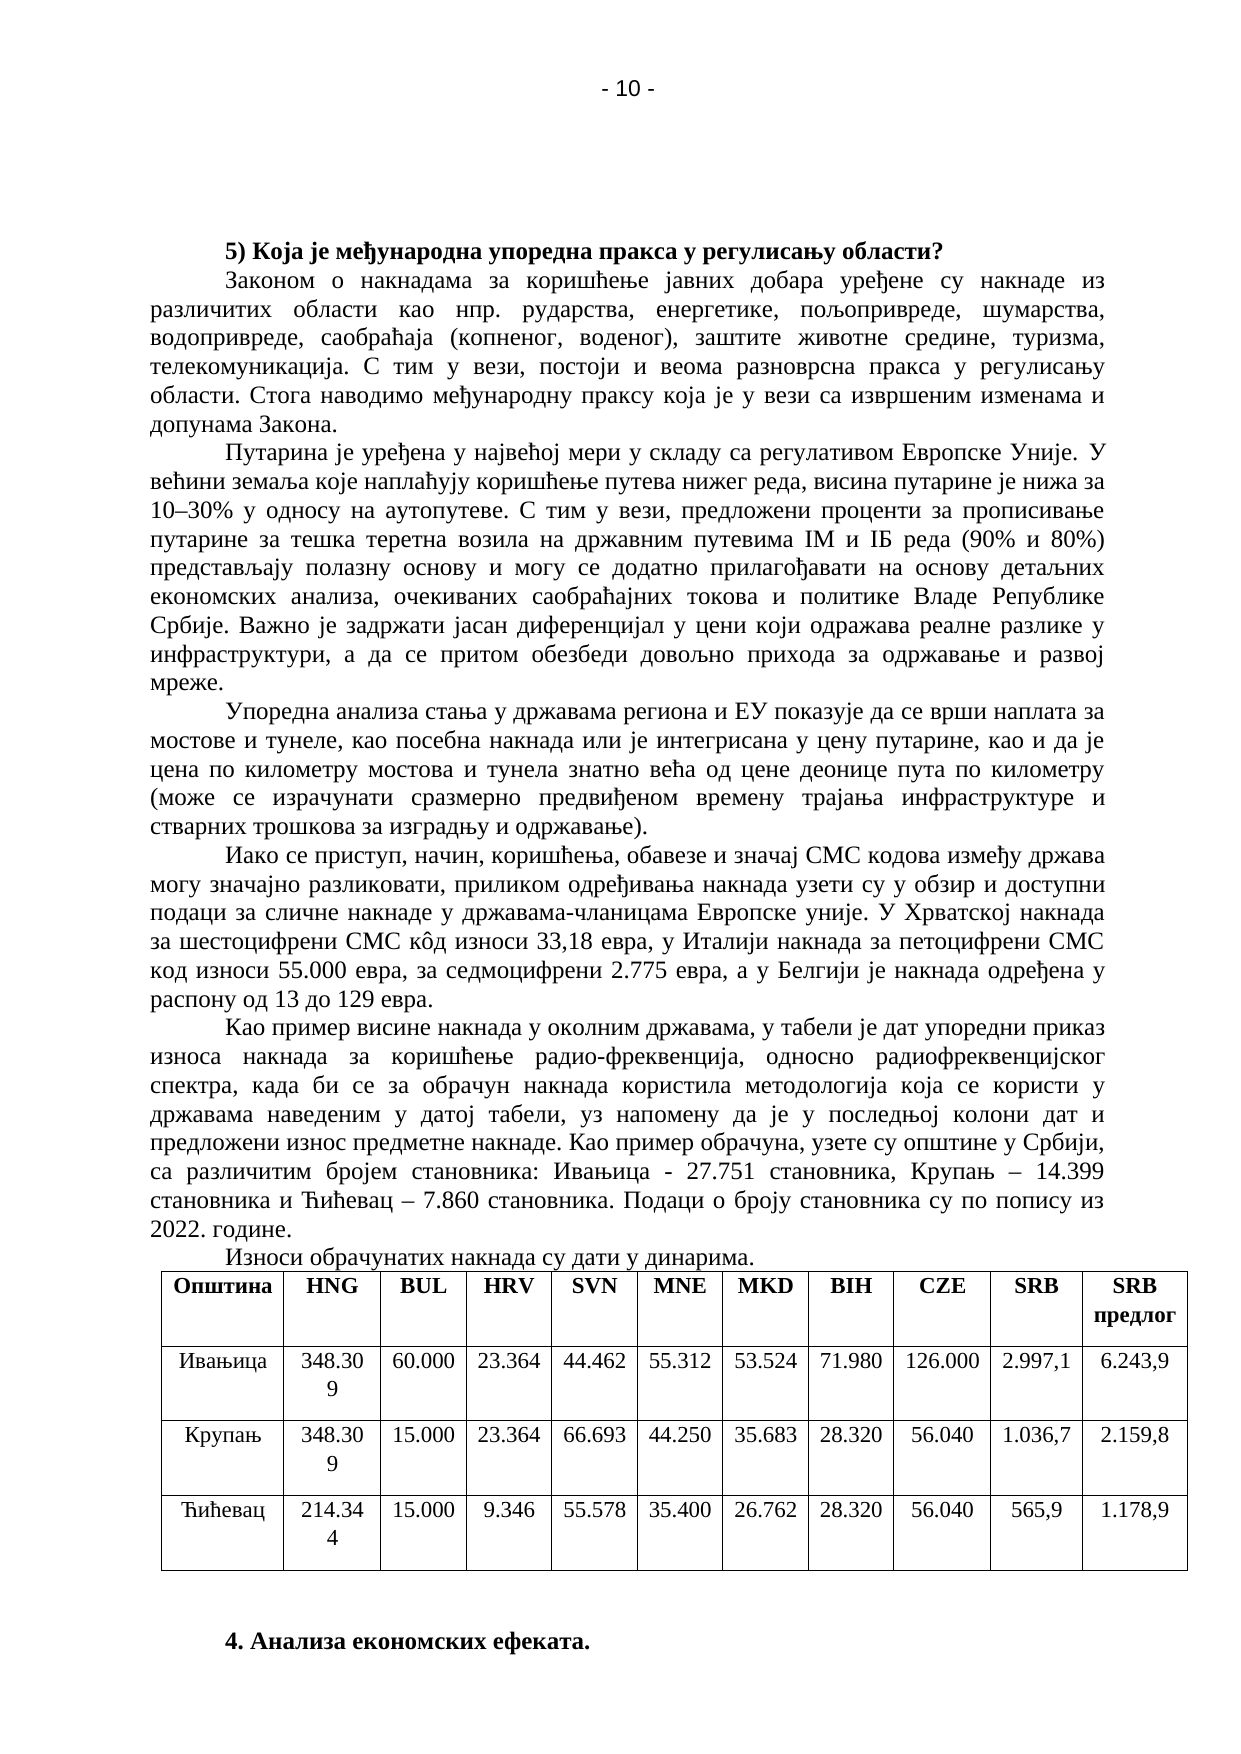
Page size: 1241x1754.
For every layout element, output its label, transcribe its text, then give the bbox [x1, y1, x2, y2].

table_cell 1.036,7 [991, 1421, 1082, 1495]
table_cell 55.578 [552, 1496, 637, 1569]
table_cell 565,9 [991, 1496, 1082, 1569]
table_header BUL [381, 1272, 466, 1346]
table_cell 28.320 [809, 1421, 893, 1495]
table_cell 55.312 [638, 1347, 722, 1420]
table_header HNG [284, 1272, 380, 1346]
table_cell Ивањица [162, 1347, 283, 1420]
table_header MKD [723, 1272, 808, 1346]
table_header MNE [638, 1272, 722, 1346]
text Упоредна анализа стања у државама региона и ЕУ показује да се врши наплата за мостове и тунеле, као посебна накнада или је интегрисана у цену путарине, као и да је цена по километру мостова и тунела знатно већа од цене деонице пута по километру (може се израчунати сразмерно предвиђеном времену трајања инфраструктуре и стварних трошкова за изградњу и одржавање). [150, 696, 1106, 840]
table_header HRV [467, 1272, 551, 1346]
table_cell 71.980 [809, 1347, 893, 1420]
table_cell 53.524 [723, 1347, 808, 1420]
table_cell 28.320 [809, 1496, 893, 1569]
text 5) Која је међународна упоредна пракса у регулисању области? [150, 236, 1106, 265]
table_cell 23.364 [467, 1421, 551, 1495]
table_header SRB [991, 1272, 1082, 1346]
table_cell 9.346 [467, 1496, 551, 1569]
table_header SVN [552, 1272, 637, 1346]
table_cell 15.000 [381, 1496, 466, 1569]
table_header BIH [809, 1272, 893, 1346]
table_header SRB предлог [1083, 1272, 1187, 1346]
table_cell 44.250 [638, 1421, 722, 1495]
table_cell 126.000 [894, 1347, 990, 1420]
table_cell 35.683 [723, 1421, 808, 1495]
table_cell 15.000 [381, 1421, 466, 1495]
table_cell 1.178,9 [1083, 1496, 1187, 1569]
table_cell 35.400 [638, 1496, 722, 1569]
table_cell 348.309 [284, 1347, 380, 1420]
table_cell Ћићевац [162, 1496, 283, 1569]
text 4. Анализа економских ефеката. [150, 1626, 1106, 1654]
table_cell 6.243,9 [1083, 1347, 1187, 1420]
table_cell 23.364 [467, 1347, 551, 1420]
table_cell 214.344 [284, 1496, 380, 1569]
table_cell 348.309 [284, 1421, 380, 1495]
table_header Општина [162, 1272, 283, 1346]
text Путарина је уређена у највећој мери у складу са регулативом Европске Уније. У већини земаља које наплаћују коришћење путева нижег реда, висина путарине је нижа за 10–30% у односу на аутопутеве. С тим у вези, предложени проценти за прописивање путарине за тешка теретна возила на државним путевима IМ и IБ реда (90% и 80%) представљају полазну основу и могу се додатно прилагођавати на основу детаљних економских анализа, очекиваних саобраћајних токова и политике Владе Републике Србије. Важно је задржати јасан диференцијал у цени који одражава реалне разлике у инфраструктури, а да се притом обезбеди довољно прихода за одржавање и развој мреже. [150, 437, 1106, 696]
table_cell 2.159,8 [1083, 1421, 1187, 1495]
table_header CZE [894, 1272, 990, 1346]
text Иако се приступ, начин, коришћења, обавезе и значај СМС кодова између држава могу значајно разликовати, приликом одређивања накнада узети су у обзир и доступни подаци за сличне накнаде у државама-чланицама Европске уније. У Хрватској накнада за шестоцифрени СМС кôд износи 33,18 евра, у Италији накнада за петоцифрени СМС код износи 55.000 евра, за седмоцифрени 2.775 евра, а у Белгији је накнада одређена у распону од 13 до 129 евра. [150, 840, 1106, 1012]
table_cell 56.040 [894, 1496, 990, 1569]
text Износи обрачунатих накнада су дати у динарима. [150, 1242, 1106, 1271]
table_cell 26.762 [723, 1496, 808, 1569]
table_cell 66.693 [552, 1421, 637, 1495]
table_cell Крупањ [162, 1421, 283, 1495]
table_cell 60.000 [381, 1347, 466, 1420]
table_cell 56.040 [894, 1421, 990, 1495]
text Као пример висине накнада у околним државама, у табели је дат упоредни приказ износа накнада за коришћење радио-фреквенција, односно радиофреквенцијског спектра, када би се за обрачун накнада користила методологија која се користи у државама наведеним у датој табели, уз напомену да је у последњој колони дат и предложени износ предметне накнаде. Као пример обрачуна, узете су општине у Србији, са различитим бројем становника: Ивањица - 27.751 становника, Крупањ – 14.399 становника и Ћићевац – 7.860 становника. Подаци о броју становника су по попису из 2022. године. [150, 1012, 1106, 1242]
table_cell 2.997,1 [991, 1347, 1082, 1420]
table_cell 44.462 [552, 1347, 637, 1420]
text Законом о накнадама за коришћење јавних добара уређене су накнаде из различитих области као нпр. рударства, енергетике, пољопривреде, шумарства, водопривреде, саобраћаја (копненог, воденог), заштите животне средине, туризма, телекомуникација. С тим у вези, постоји и веома разноврсна пракса у регулисању области. Стога наводимо међународну праксу која је у вези са извршеним изменама и допунама Закона. [150, 265, 1106, 437]
